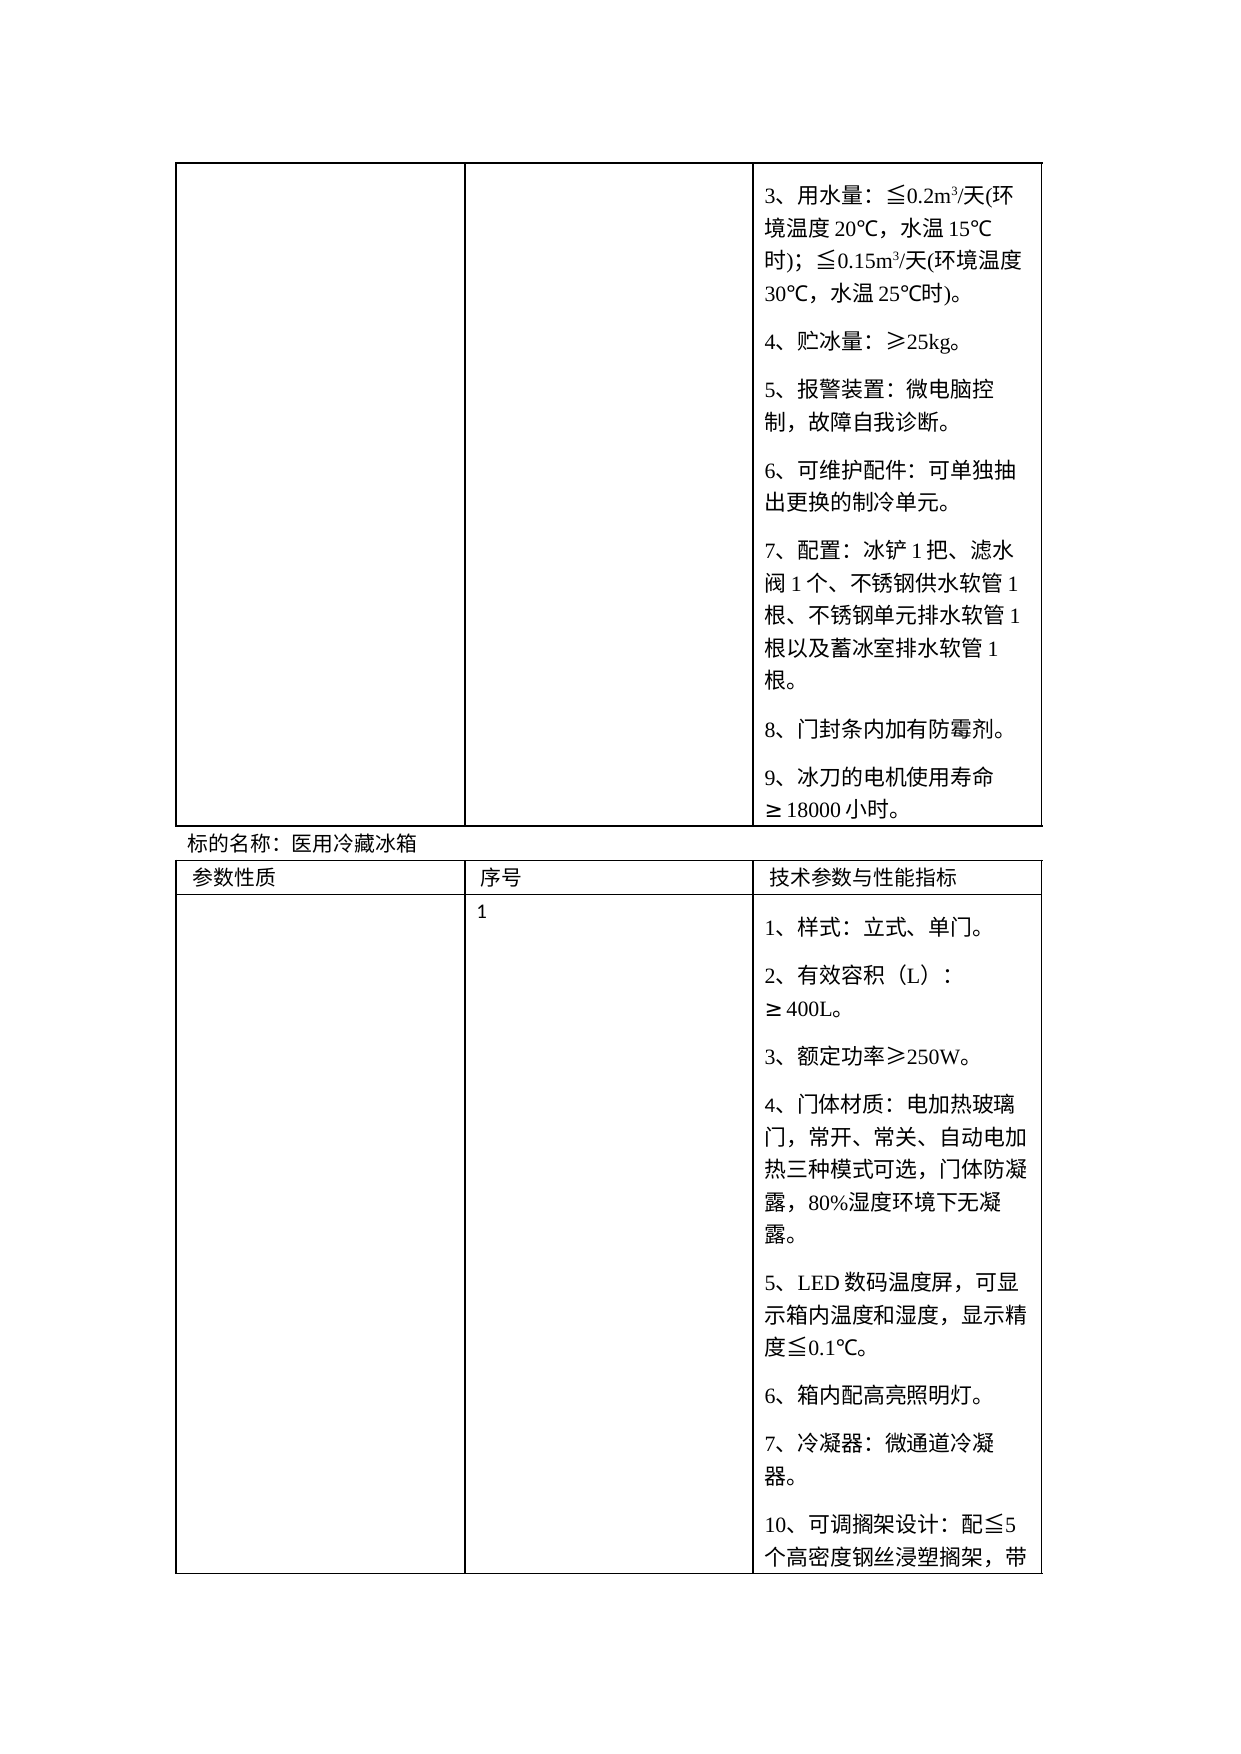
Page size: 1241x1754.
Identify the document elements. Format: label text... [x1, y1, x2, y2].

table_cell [754, 895, 1041, 1573]
text 标的名称：医用冷藏冰箱 [187, 827, 1053, 859]
table_cell 1 [466, 895, 752, 1573]
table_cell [754, 164, 1041, 825]
table_header 参数性质 [177, 861, 464, 893]
table_cell [177, 895, 464, 1573]
table_cell [177, 164, 464, 825]
table_header 序号 [466, 861, 752, 893]
table_header 技术参数与性能指标 [754, 861, 1041, 893]
table_cell 1 [466, 164, 752, 825]
